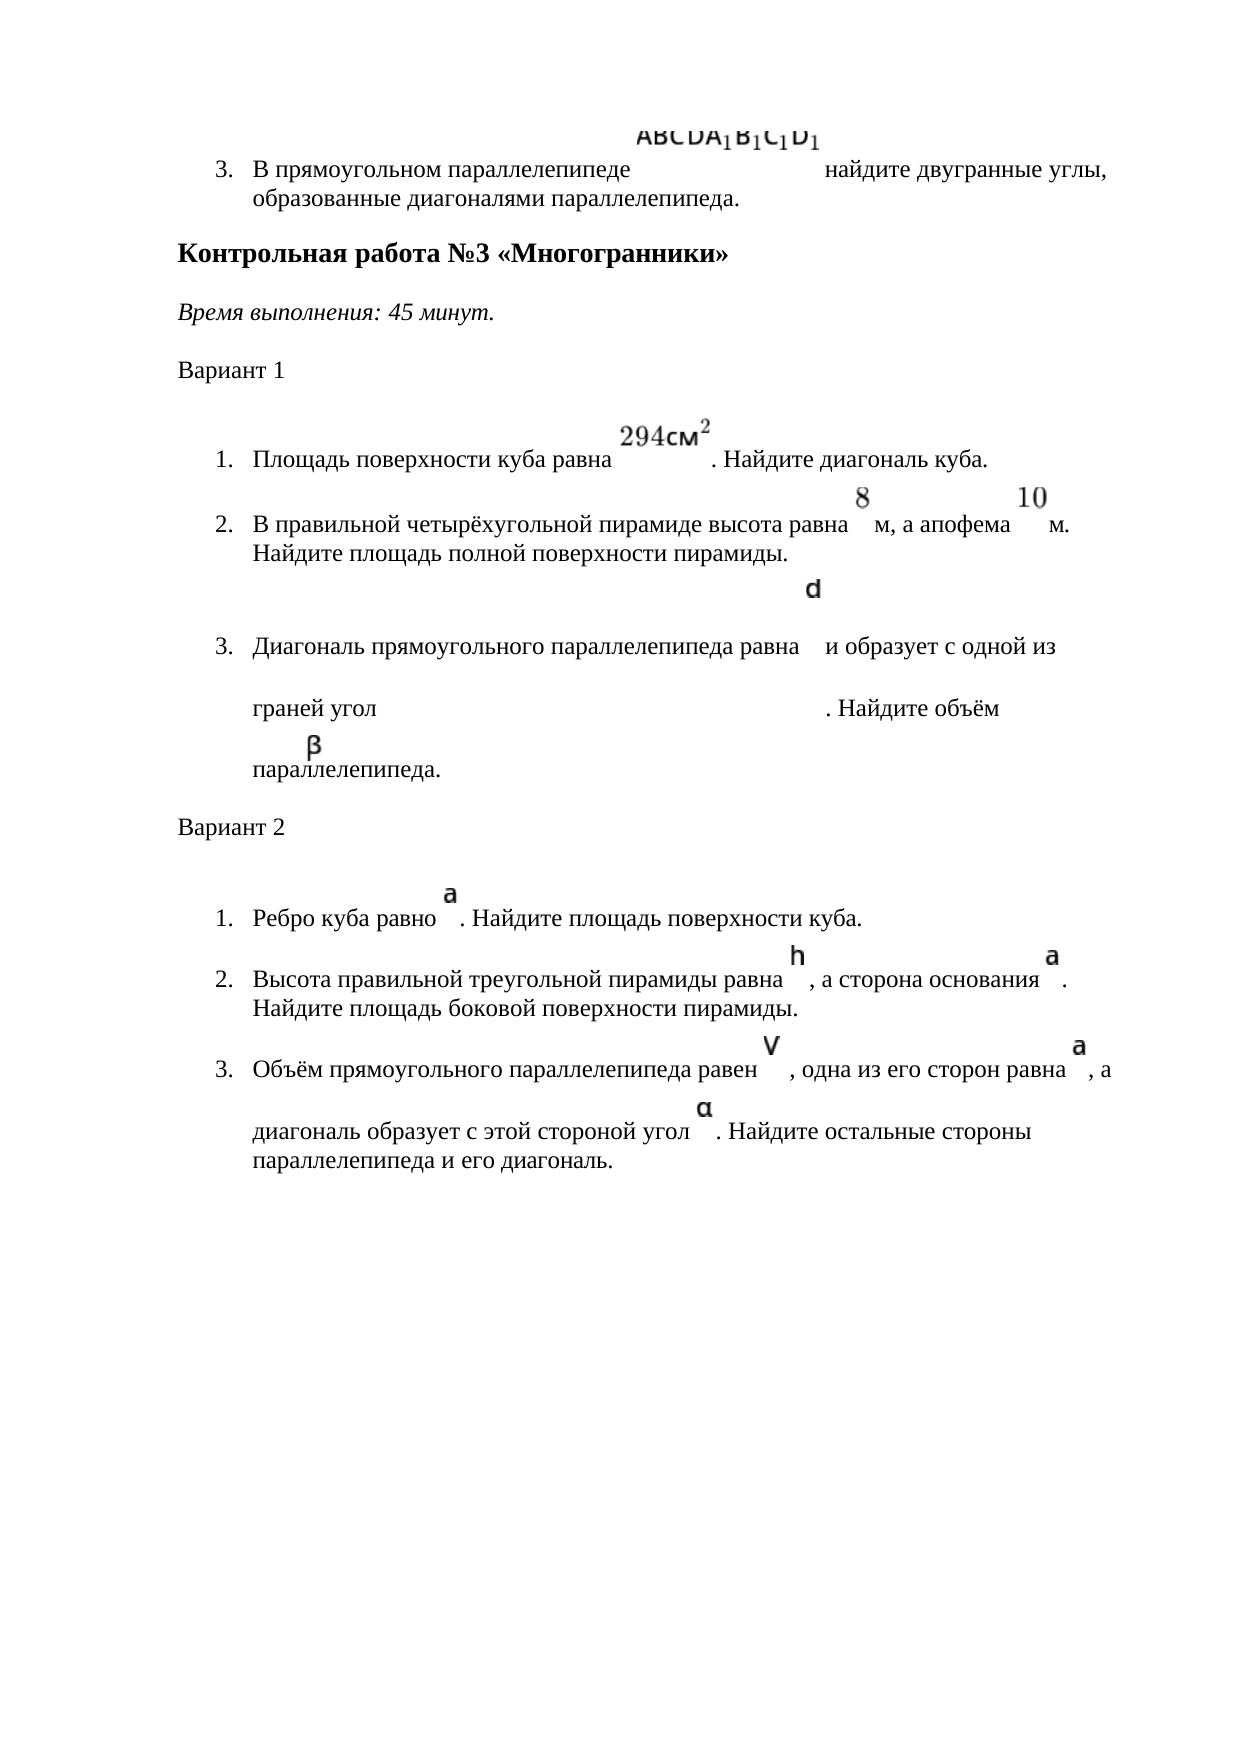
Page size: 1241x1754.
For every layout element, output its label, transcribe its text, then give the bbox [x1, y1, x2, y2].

list Высота правильной треугольной пирамиды равна , а сторона основания . Найдите площадь боковой поверхности пирамиды. [215, 943, 1068, 1022]
subtitle Контрольная работа №3 «Многогранники» [177, 236, 1152, 268]
picture [763, 1036, 780, 1055]
text Вариант 1 [177, 355, 1152, 384]
text Время выполнения: 45 минут. [177, 297, 1152, 326]
list В правильной четырёхугольной пирамиде высота равна м, а апофема м. Найдите площадь полной поверхности пирамиды. [215, 484, 1071, 566]
list В прямоугольном параллелепипеде найдите двугранные углы, образованные диагоналями параллелепипеда. [215, 154, 1107, 211]
text параллелепипеда и его диагональ. [252, 1145, 1152, 1173]
picture [618, 413, 711, 468]
picture [696, 1102, 713, 1117]
picture [636, 131, 819, 150]
list Площадь поверхности куба равна . Найдите диагональ куба. [215, 413, 1152, 473]
list Диагональ прямоугольного параллелепипеда равна и образует с одной из граней угол . Найдите объём параллелепипеда. [215, 576, 1133, 783]
picture [1072, 1040, 1087, 1055]
list Ребро куба равно . Найдите площадь поверхности куба. [215, 886, 1152, 932]
list Объём прямоугольного параллелепипеда равен , одна из его сторон равна , а диагональ образует с этой стороной угол . Найдите остальные стороны [215, 1022, 1112, 1145]
text Вариант 2 [177, 816, 1152, 841]
